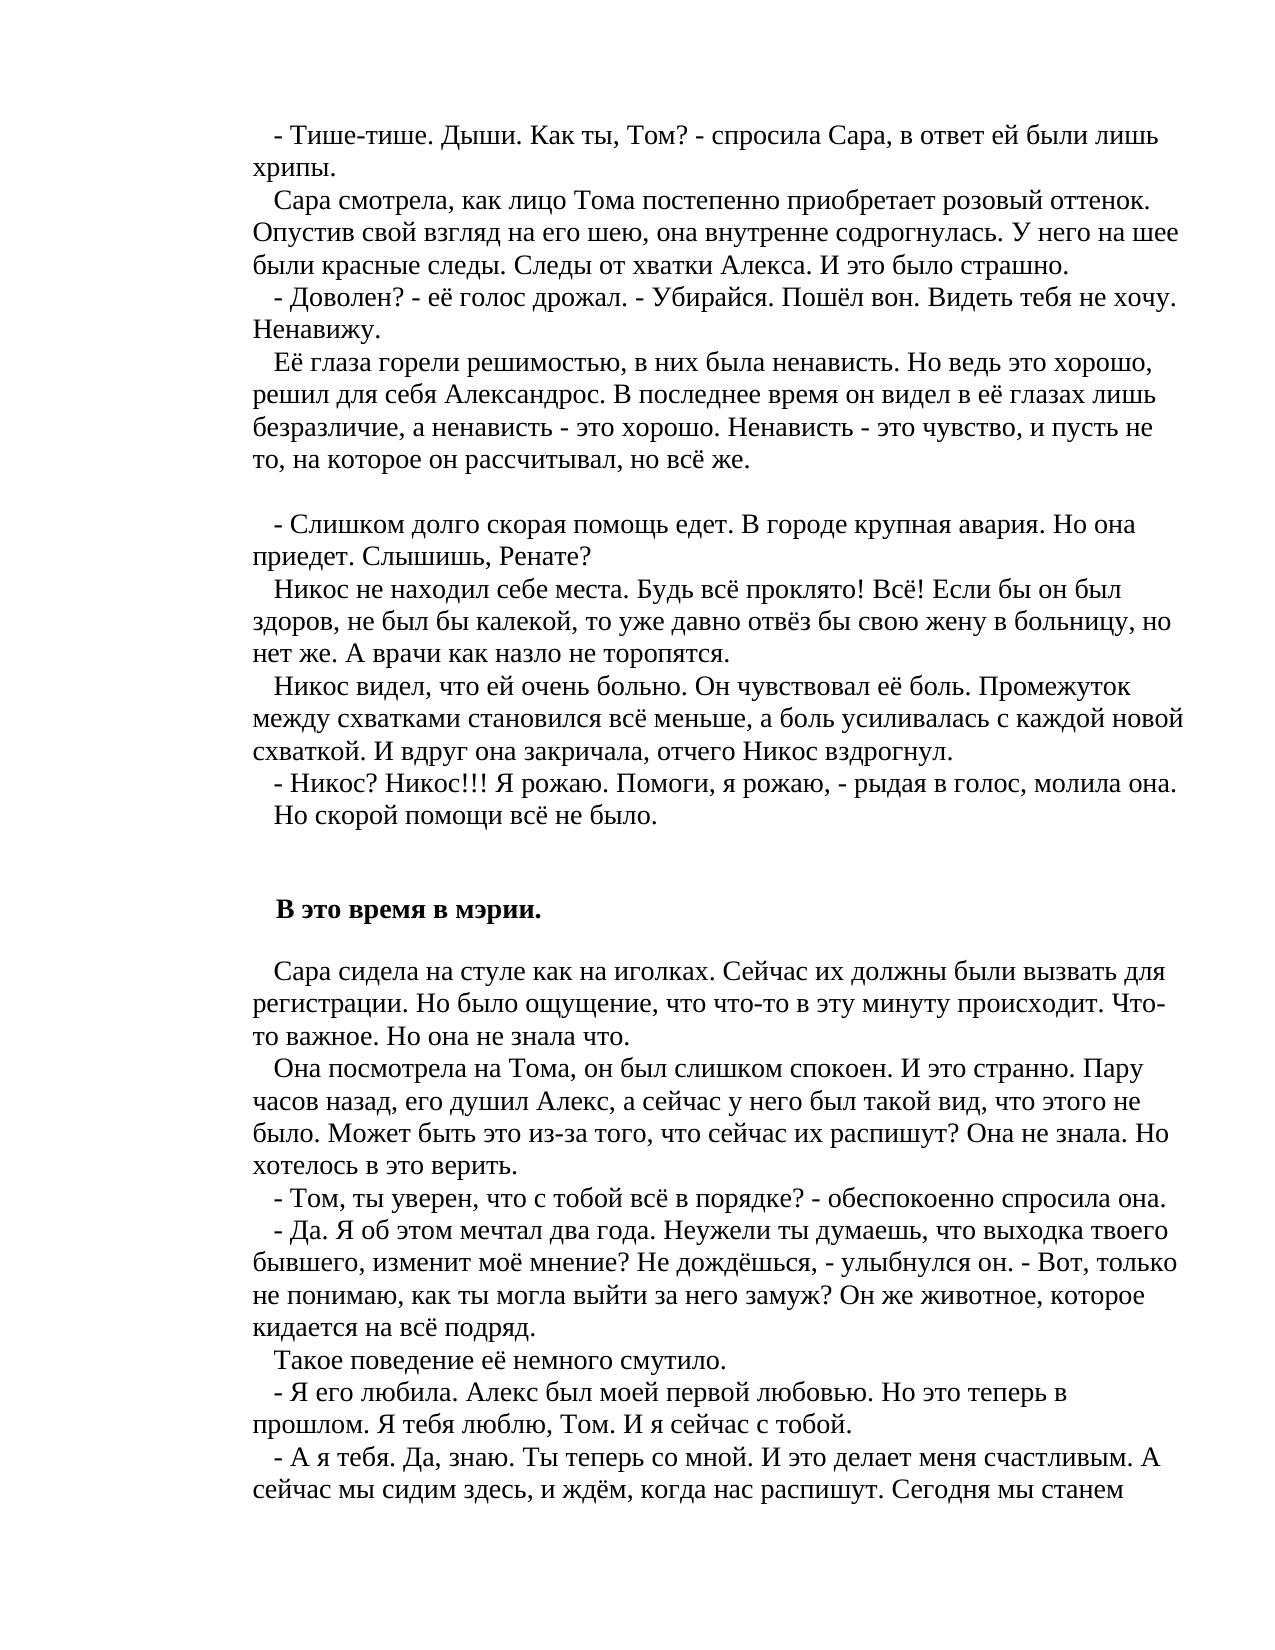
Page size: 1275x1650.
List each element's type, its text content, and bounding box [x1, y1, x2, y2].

text Она посмотрела на Тома, он был слишком спокоен. И это странно. Пару часов назад, его душил Алекс, а сейчас у него был такой вид, что этого не было. Может быть это из-за того, что сейчас их распишут? Она не знала. Но хотелось в это верить. [252, 1051, 1186, 1181]
text - Доволен? - её голос дрожал. - Убирайся. Пошёл вон. Видеть тебя не хочу. Ненавижу. [252, 280, 1186, 345]
text - Том, ты уверен, что с тобой всё в порядке? - обеспокоенно спросила она. [252, 1181, 1186, 1213]
text Сара сидела на стуле как на иголках. Сейчас их должны были вызвать для регистрации. Но было ощущение, что что-то в эту минуту происходит. Что-то важное. Но она не знала что. [252, 954, 1186, 1051]
text Её глаза горели решимостью, в них была ненависть. Но ведь это хорошо, решил для себя Александрос. В последнее время он видел в её глазах лишь безразличие, а ненависть - это хорошо. Ненависть - это чувство, и пусть не то, на которое он рассчитывал, но всё же. [252, 345, 1186, 474]
text Сара смотрела, как лицо Тома постепенно приобретает розовый оттенок. Опустив свой взгляд на его шею, она внутренне содрогнулась. У него на шее были красные следы. Следы от хватки Алекса. И это было страшно. [252, 183, 1186, 280]
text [252, 1440, 1186, 1505]
text - Тише-тише. Дыши. Как ты, Том? - спросила Сара, в ответ ей были лишь хрипы. [252, 118, 1186, 183]
text - Слишком долго скорая помощь едет. В городе крупная авария. Но она приедет. Слышишь, Ренате? [252, 507, 1186, 572]
text Но скорой помощи всё не было. [252, 798, 1186, 831]
text - Да. Я об этом мечтал два года. Неужели ты думаешь, что выходка твоего бывшего, изменит моё мнение? Не дождёшься, - улыбнулся он. - Вот, только не понимаю, как ты могла выйти за него замуж? Он же животное, которое кидается на всё подряд. [252, 1213, 1186, 1343]
text Такое поведение её немного смутило. [252, 1343, 1186, 1375]
subtitle В это время в мэрии. [177, 892, 1186, 925]
text Никос не находил себе места. Будь всё проклято! Всё! Если бы он был здоров, не был бы калекой, то уже давно отвёз бы свою жену в больницу, но нет же. А врачи как назло не торопятся. [252, 572, 1186, 669]
text - Я его любила. Алекс был моей первой любовью. Но это теперь в прошлом. Я тебя люблю, Том. И я сейчас с тобой. [252, 1375, 1186, 1440]
text Никос видел, что ей очень больно. Он чувствовал её боль. Промежуток между схватками становился всё меньше, а боль усиливалась с каждой новой схваткой. И вдруг она закричала, отчего Никос вздрогнул. [252, 669, 1186, 766]
text - Никос? Никос!!! Я рожаю. Помоги, я рожаю, - рыдая в голос, молила она. [252, 766, 1186, 798]
